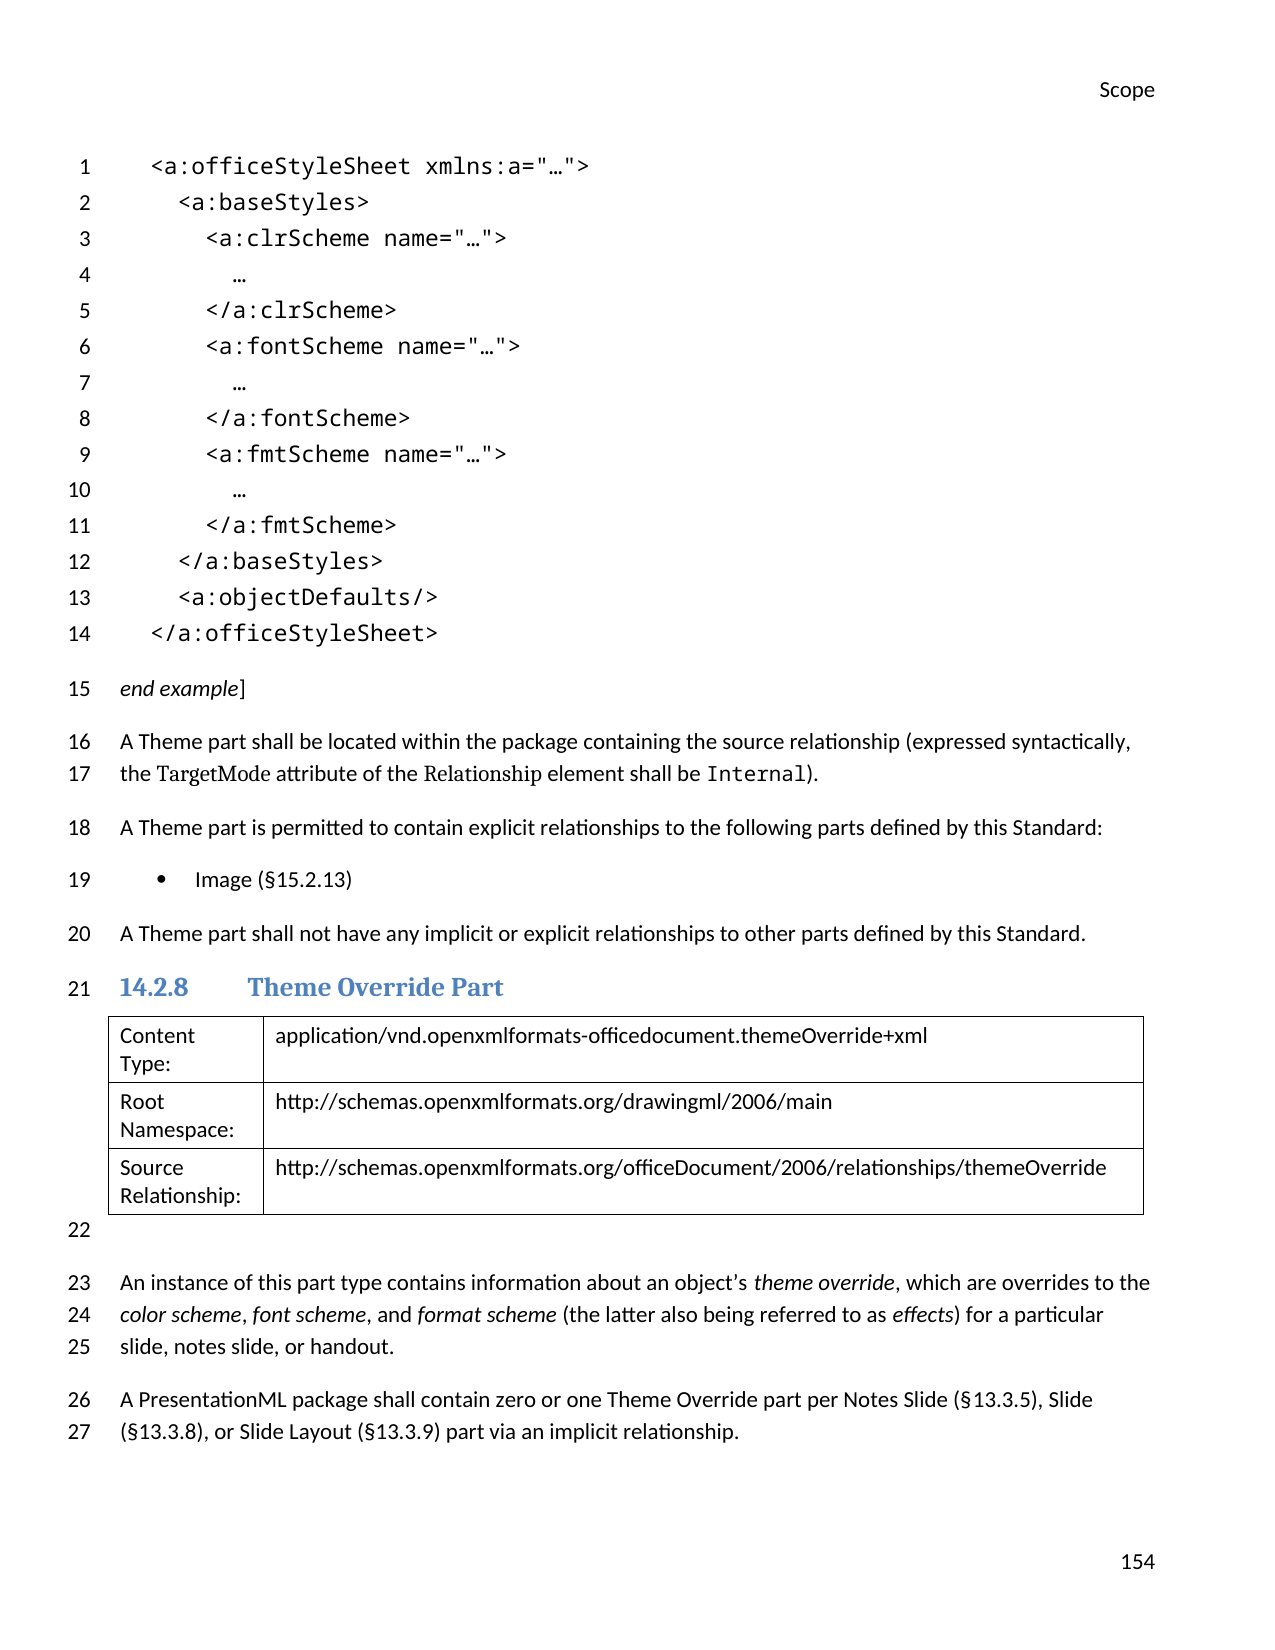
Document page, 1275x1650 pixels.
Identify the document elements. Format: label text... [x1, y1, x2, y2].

text <a:fmtScheme name="…"> … </a:fmtScheme> </a:baseStyles> <a:objectDefaults/> </a:officeStyleSheet> [150, 437, 1155, 648]
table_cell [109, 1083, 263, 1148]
list Image (§15.2.13) [157, 866, 1155, 894]
subtitle Theme Override Part [120, 972, 1155, 1003]
text An instance of this part type contains information about an object’s theme override, which are overrides to the color scheme, font scheme, and format scheme (the latter also being referred to as effects) for a particular slide, notes slide, or handout. [120, 1268, 1155, 1360]
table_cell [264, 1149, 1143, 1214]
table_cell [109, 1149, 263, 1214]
text <a:officeStyleSheet xmlns:a="…"> <a:baseStyles> <a:clrScheme name="…"> … </a:clrScheme> [150, 150, 1155, 325]
text A PresentationML package shall contain zero or one Theme Override part per Notes Slide (§13.3.5), Slide (§13.3.8), or Slide Layout (§13.3.9) part via an implicit relationship. [120, 1385, 1155, 1446]
text end example] [120, 674, 1155, 702]
text A Theme part shall be located within the package containing the source relationship (expressed syntactically, the TargetMode attribute of the Relationship element shall be Internal). [120, 727, 1155, 788]
text <a:fontScheme name="…"> … </a:fontScheme> [150, 330, 1155, 433]
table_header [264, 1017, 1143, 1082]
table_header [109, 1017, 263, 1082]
text A Theme part is permitted to contain explicit relationships to the following parts defined by this Standard: [120, 813, 1155, 841]
text A Theme part shall not have any implicit or explicit relationships to other parts defined by this Standard. [120, 919, 1155, 947]
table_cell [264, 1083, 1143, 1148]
